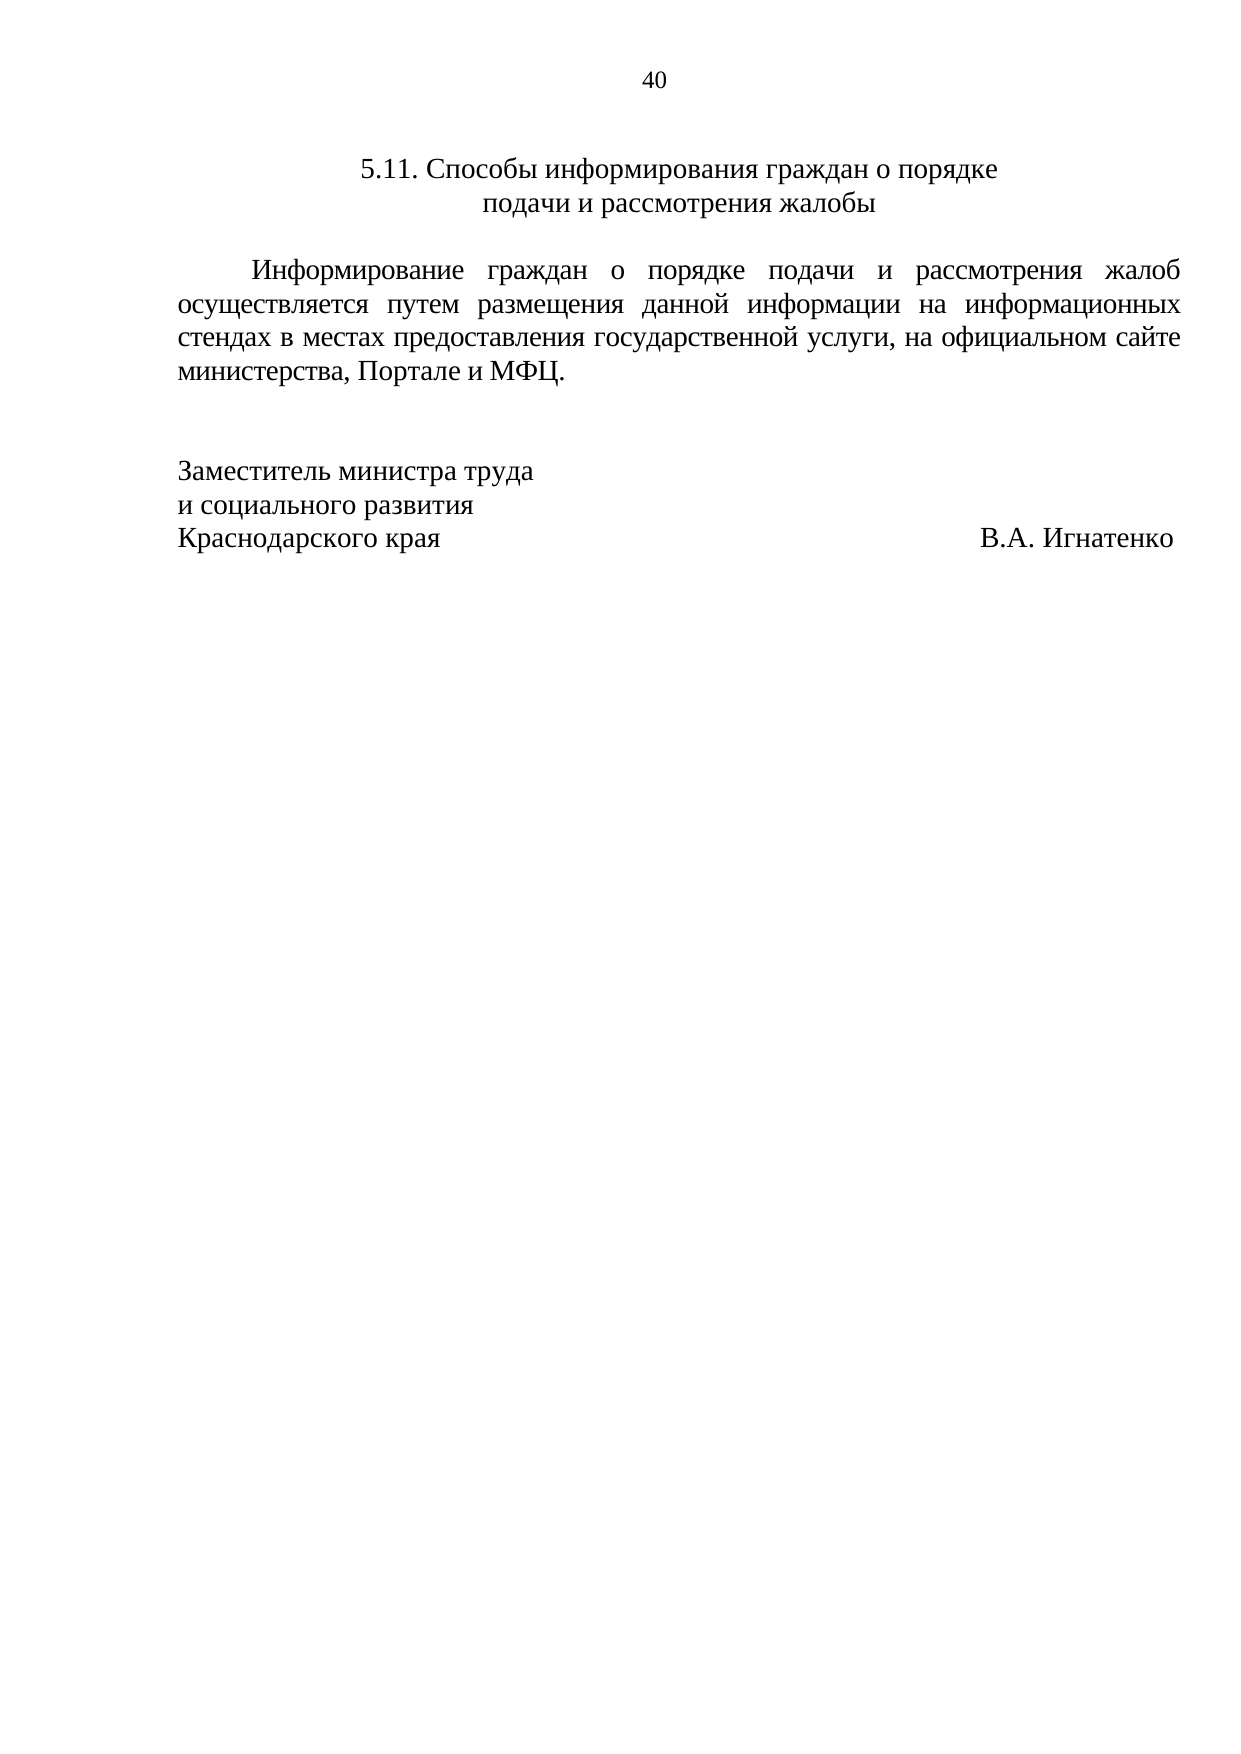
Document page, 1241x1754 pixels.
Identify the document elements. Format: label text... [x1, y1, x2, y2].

text и социального развития [177, 487, 1181, 521]
text Заместитель министра труда [177, 453, 1181, 487]
text подачи и рассмотрения жалобы [177, 185, 1181, 219]
text Информирование граждан о порядке подачи и рассмотрения жалоб осуществляется путем размещения данной информации на информационных стендах в местах предоставления государственной услуги, на официальном сайте министерства, Портале и МФЦ. [177, 252, 1181, 386]
text Краснодарского края В.А. Игнатенко [177, 521, 1181, 554]
text 5.11. Способы информирования граждан о порядке [177, 152, 1181, 185]
